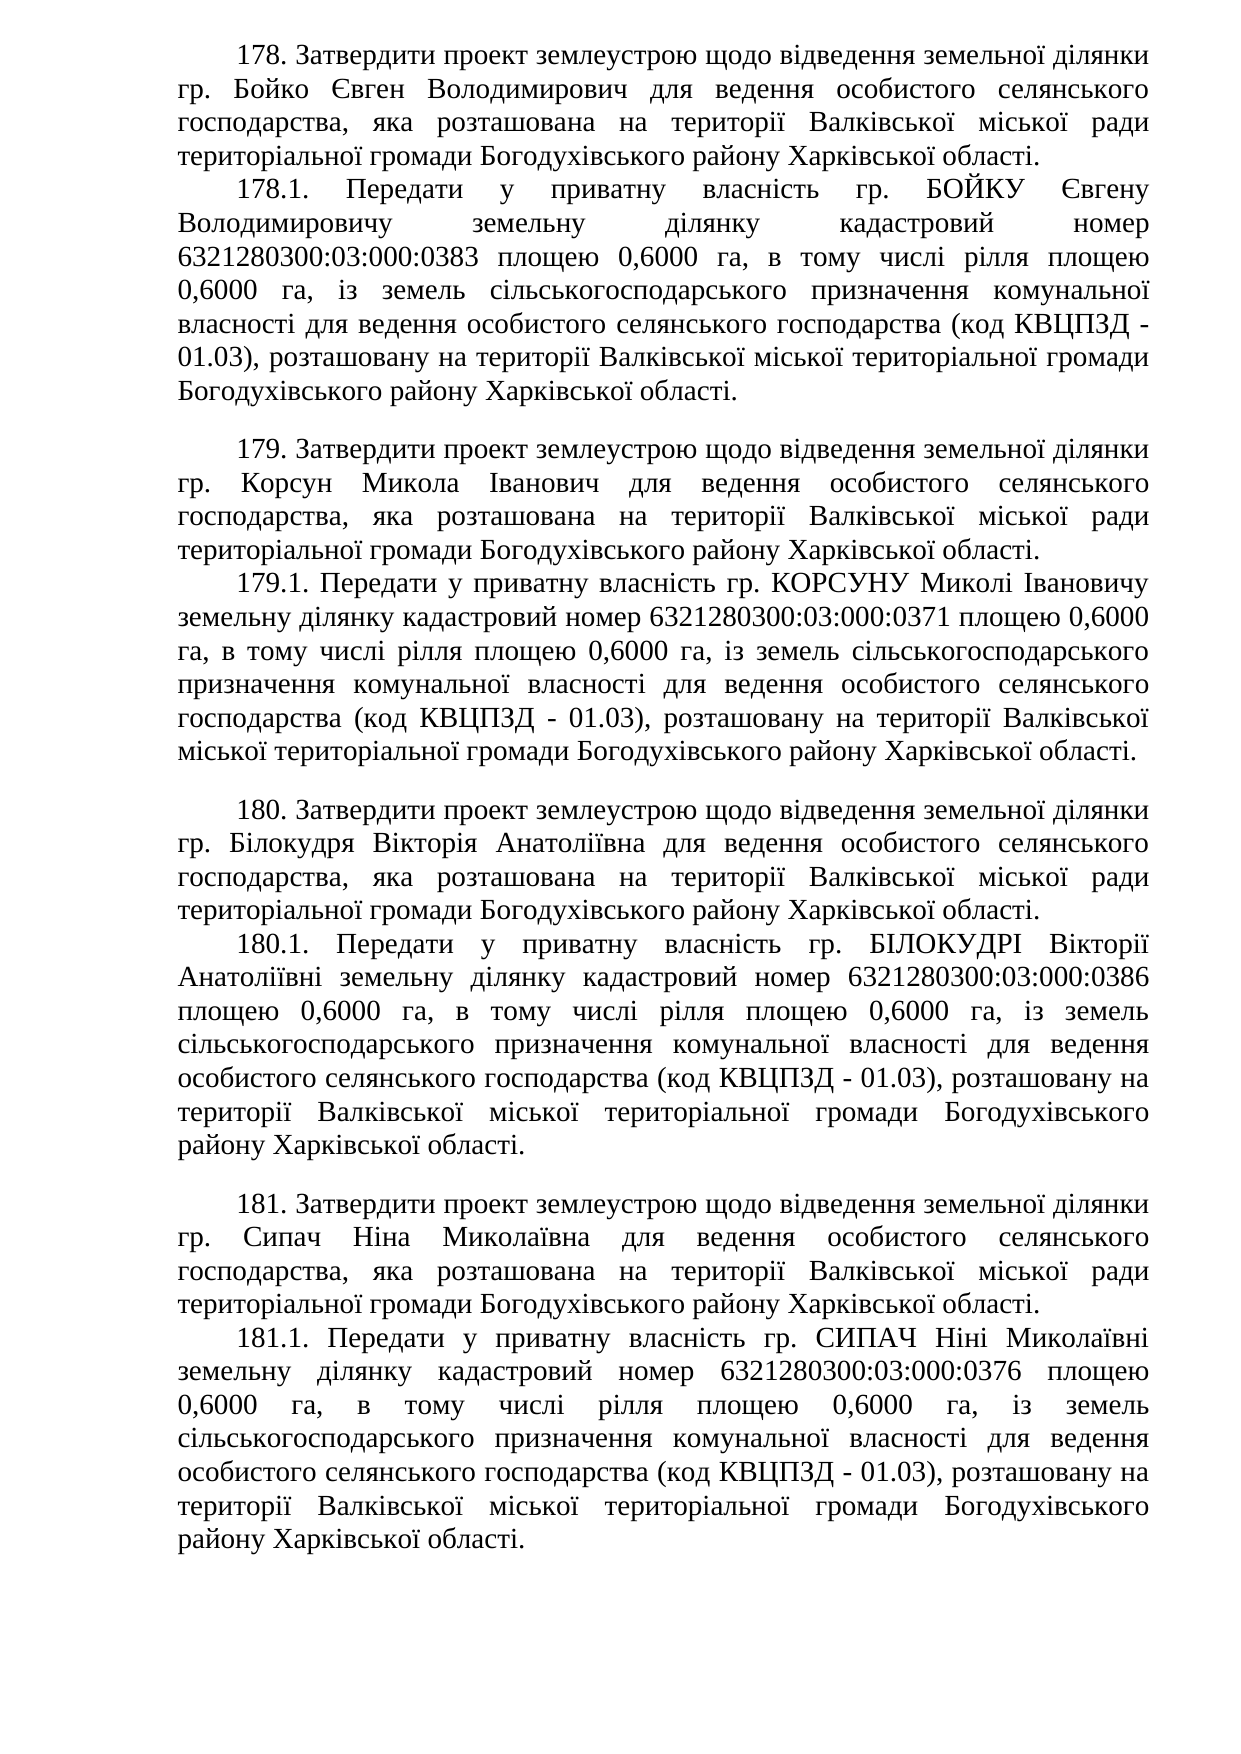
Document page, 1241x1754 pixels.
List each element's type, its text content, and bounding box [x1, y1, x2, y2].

text 180. Затвердити проект землеустрою щодо відведення земельної ділянки гр. Білокудря Вікторія Анатоліївна для ведення особистого селянського господарства, яка розташована на території Валківської міської ради територіальної громади Богодухівського району Харківської області. [177, 792, 1150, 926]
text 181. Затвердити проект землеустрою щодо відведення земельної ділянки гр. Сипач Ніна Миколаївна для ведення особистого селянського господарства, яка розташована на території Валківської міської ради територіальної громади Богодухівського району Харківської області. [177, 1186, 1150, 1320]
text 179.1. Передати у приватну власність гр. КОРСУНУ Миколі Івановичу земельну ділянку кадастровий номер 6321280300:03:000:0371 площею 0,6000 га, в тому числі рілля площею 0,6000 га, із земель сільськогосподарського призначення комунальної власності для ведення особистого селянського господарства (код КВЦПЗД - 01.03), розташовану на території Валківської міської територіальної громади Богодухівського району Харківської області. [177, 566, 1150, 767]
text 178. Затвердити проект землеустрою щодо відведення земельної ділянки гр. Бойко Євген Володимирович для ведення особистого селянського господарства, яка розташована на території Валківської міської ради територіальної громади Богодухівського району Харківської області. [177, 37, 1150, 172]
text 178.1. Передати у приватну власність гр. БОЙКУ Євгену Володимировичу земельну ділянку кадастровий номер 6321280300:03:000:0383 площею 0,6000 га, в тому числі рілля площею 0,6000 га, із земель сільськогосподарського призначення комунальної власності для ведення особистого селянського господарства (код КВЦПЗД - 01.03), розташовану на території Валківської міської територіальної громади Богодухівського району Харківської області. [177, 172, 1150, 406]
text 181.1. Передати у приватну власність гр. СИПАЧ Ніні Миколаївні земельну ділянку кадастровий номер 6321280300:03:000:0376 площею 0,6000 га, в тому числі рілля площею 0,6000 га, із земель сільськогосподарського призначення комунальної власності для ведення особистого селянського господарства (код КВЦПЗД - 01.03), розташовану на території Валківської міської територіальної громади Богодухівського району Харківської області. [177, 1320, 1150, 1555]
text 180.1. Передати у приватну власність гр. БІЛОКУДРІ Вікторії Анатоліївні земельну ділянку кадастровий номер 6321280300:03:000:0386 площею 0,6000 га, в тому числі рілля площею 0,6000 га, із земель сільськогосподарського призначення комунальної власності для ведення особистого селянського господарства (код КВЦПЗД - 01.03), розташовану на території Валківської міської територіальної громади Богодухівського району Харківської області. [177, 926, 1150, 1161]
text 179. Затвердити проект землеустрою щодо відведення земельної ділянки гр. Корсун Микола Іванович для ведення особистого селянського господарства, яка розташована на території Валківської міської ради територіальної громади Богодухівського району Харківської області. [177, 431, 1150, 566]
